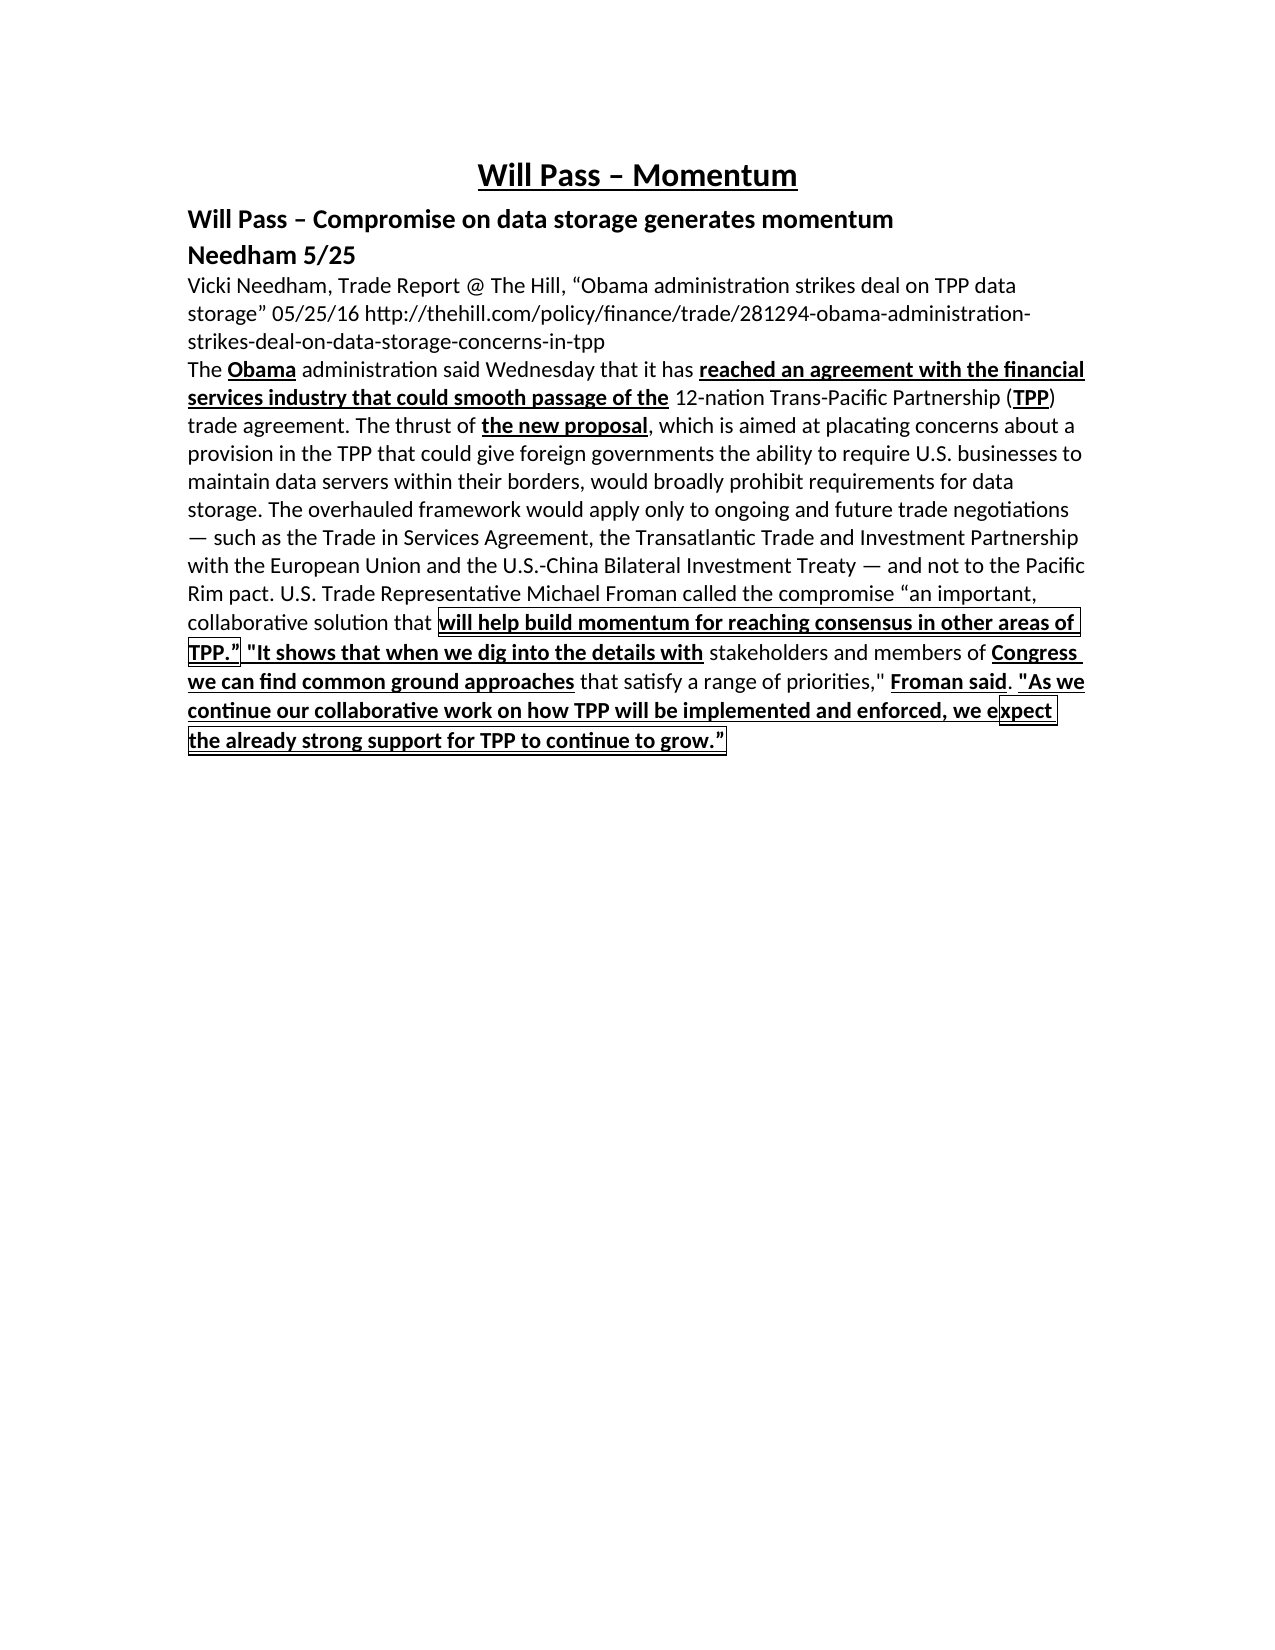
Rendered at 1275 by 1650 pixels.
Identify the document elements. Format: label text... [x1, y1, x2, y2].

text Needham 5/25 [187, 238, 1087, 271]
subtitle Will Pass – Momentum [187, 154, 1087, 195]
text The Obama administration said Wednesday that it has reached an agreement with the financial services industry that could smooth passage of the 12-nation Trans-Pacific Partnership (TPP) trade agreement. The thrust of the new proposal, which is aimed at placating concerns about a provision in the TPP that could give foreign governments the ability to require U.S. businesses to maintain data servers within their borders, would broadly prohibit requirements for data storage. The overhauled framework would apply only to ongoing and future trade negotiations — such as the Trade in Services Agreement, the Transatlantic Trade and Investment Partnership with the European Union and the U.S.-China Bilateral Investment Treaty — and not to the Pacific Rim pact. U.S. Trade Representative Michael Froman called the compromise “an important, collaborative solution that will help build momentum for reaching consensus in other areas of TPP.” "It shows that when we dig into the details with stakeholders and members of Congress we can find common ground approaches that satisfy a range of priorities," Froman said. "As we continue our collaborative work on how TPP will be implemented and enforced, we expect the already strong support for TPP to continue to grow.” [187, 355, 1087, 756]
subtitle Will Pass – Compromise on data storage generates momentum [187, 202, 1087, 235]
text Vicki Needham, Trade Report @ The Hill, “Obama administration strikes deal on TPP data storage” 05/25/16 http://thehill.com/policy/finance/trade/281294-obama-administration-strikes-deal-on-data-storage-concerns-in-tpp [187, 271, 1087, 355]
